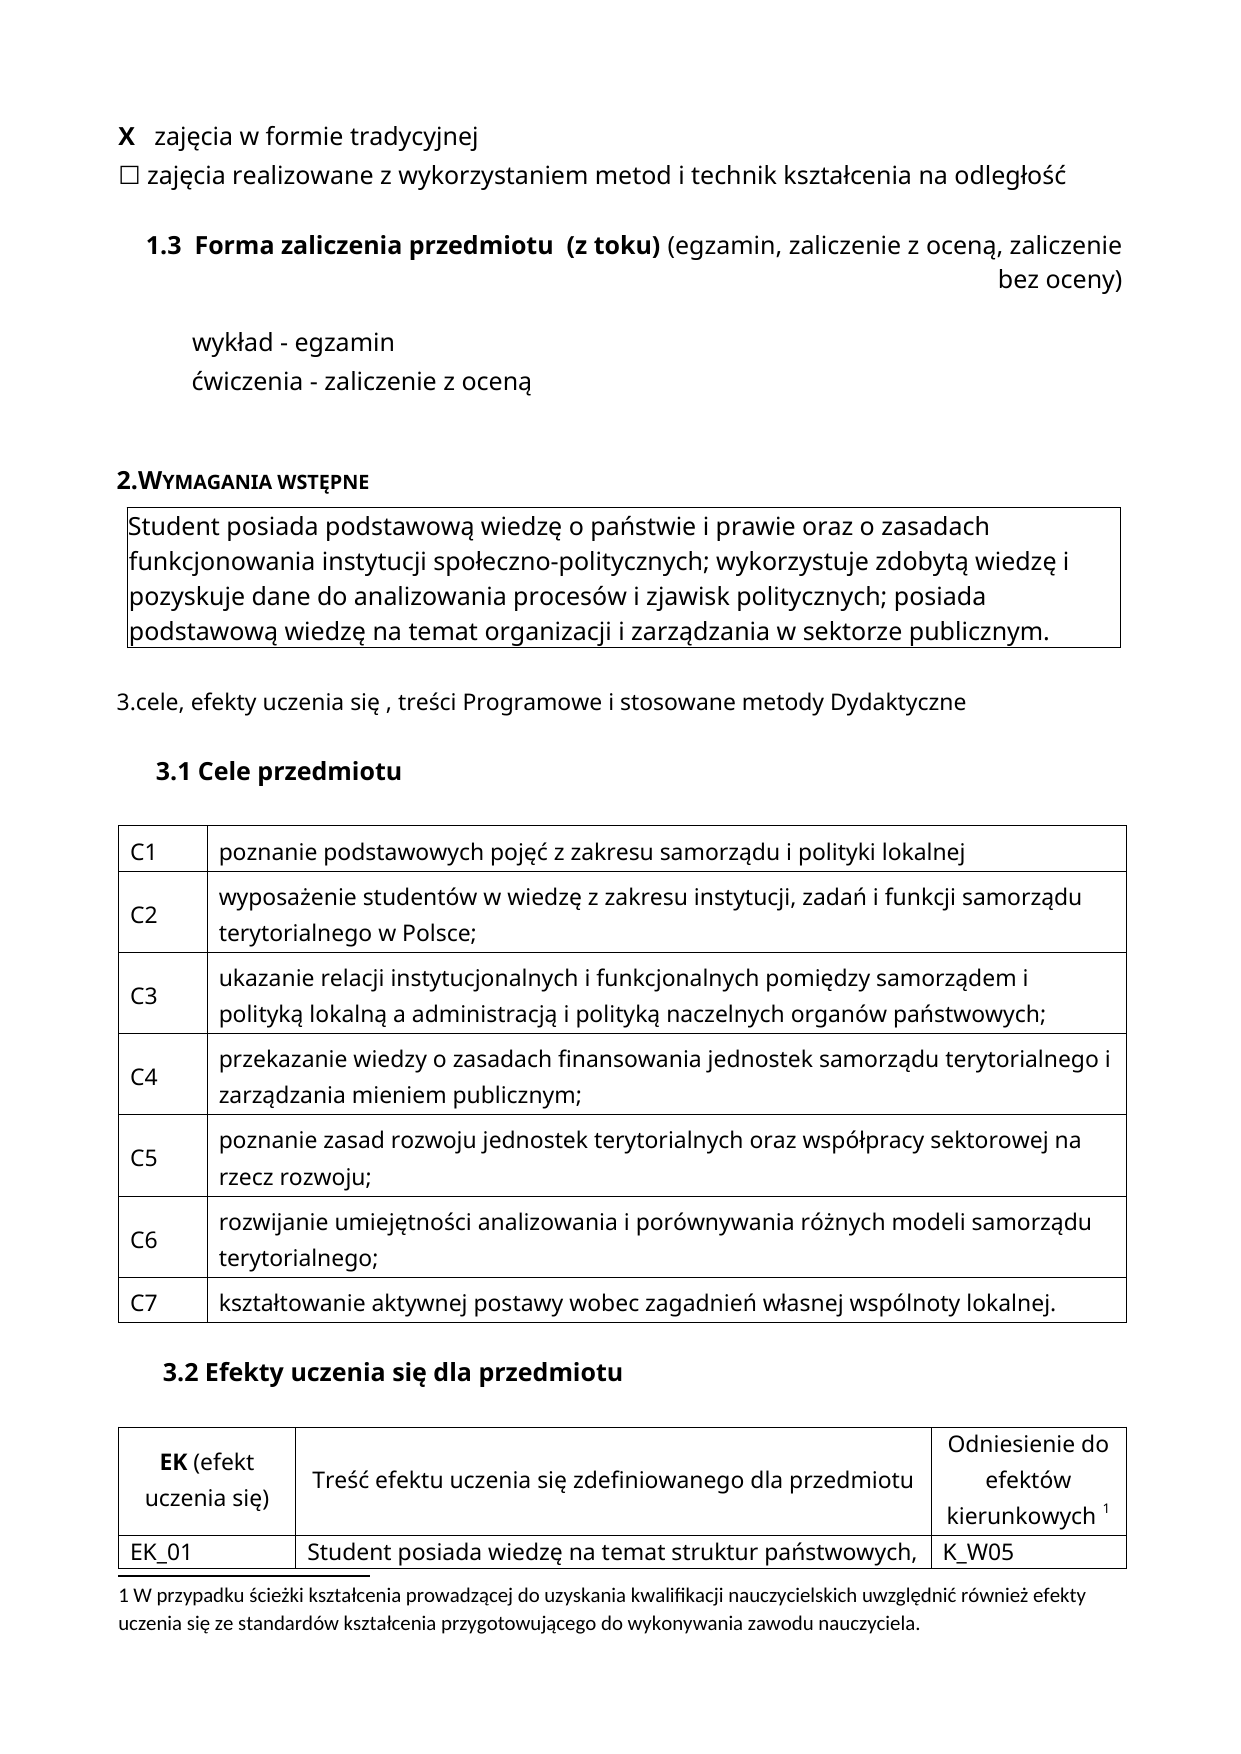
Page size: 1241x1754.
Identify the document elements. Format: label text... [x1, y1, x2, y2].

table_header Odniesienie do efektów kierunkowych [932, 1428, 1126, 1535]
table_cell EK_01 [119, 1536, 295, 1568]
table_cell przekazanie wiedzy o zasadach finansowania jednostek samorządu terytorialnego i zarządzania mieniem publicznym; [208, 1034, 1126, 1114]
table_header Treść efektu uczenia się zdefiniowanego dla przedmiotu [296, 1428, 931, 1535]
table_header poznanie podstawowych pojęć z zakresu samorządu i polityki lokalnej [208, 826, 1126, 871]
table_cell C5 [119, 1115, 207, 1196]
text X zajęcia w formie tradycyjnej [118, 118, 1122, 153]
table_cell poznanie zasad rozwoju jednostek terytorialnych oraz współpracy sektorowej na rzecz rozwoju; [208, 1115, 1126, 1196]
table_cell C7 [119, 1278, 207, 1322]
text 1.3 Forma zaliczenia przedmiotu (z toku) (egzamin, zaliczenie z oceną, zaliczenie bez oceny) [118, 228, 1122, 296]
text 3.1 Cele przedmiotu [156, 753, 1122, 787]
text 3.2 Efekty uczenia się dla przedmiotu [163, 1355, 1122, 1389]
table_header EK (efekt uczenia się) [119, 1428, 295, 1535]
table_header C1 [119, 826, 207, 871]
table_cell wyposażenie studentów w wiedzę z zakresu instytucji, zadań i funkcji samorządu terytorialnego w Polsce; [208, 872, 1126, 952]
table_cell C6 [119, 1197, 207, 1277]
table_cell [296, 1536, 931, 1568]
text wykład - egzamin [118, 325, 1122, 359]
table_cell C3 [119, 953, 207, 1033]
text ☐ zajęcia realizowane z wykorzystaniem metod i technik kształcenia na odległość [118, 157, 1122, 191]
text ćwiczenia - zaliczenie z oceną [191, 363, 1122, 398]
text Student posiada podstawową wiedzę o państwie i prawie oraz o zasadach funkcjonowania instytucji społeczno-politycznych; wykorzystuje zdobytą wiedzę i pozyskuje dane do analizowania procesów i zjawisk politycznych; posiada podstawową wiedzę na temat organizacji i zarządzania w sektorze publicznym. [128, 508, 1120, 647]
text 2.WYMAGANIA WSTĘPNE [116, 463, 1124, 497]
table_cell C2 [119, 872, 207, 952]
table_cell ukazanie relacji instytucjonalnych i funkcjonalnych pomiędzy samorządem i polityką lokalną a administracją i polityką naczelnych organów państwowych; [208, 953, 1126, 1033]
table_cell kształtowanie aktywnej postawy wobec zagadnień własnej wspólnoty lokalnej. [208, 1278, 1126, 1322]
table_cell rozwijanie umiejętności analizowania i porównywania różnych modeli samorządu terytorialnego; [208, 1197, 1126, 1277]
table_cell K_W05 [932, 1536, 1126, 1568]
text 3.cele, efekty uczenia się , treści Programowe i stosowane metody Dydaktyczne [116, 686, 1122, 717]
table_cell C4 [119, 1034, 207, 1114]
